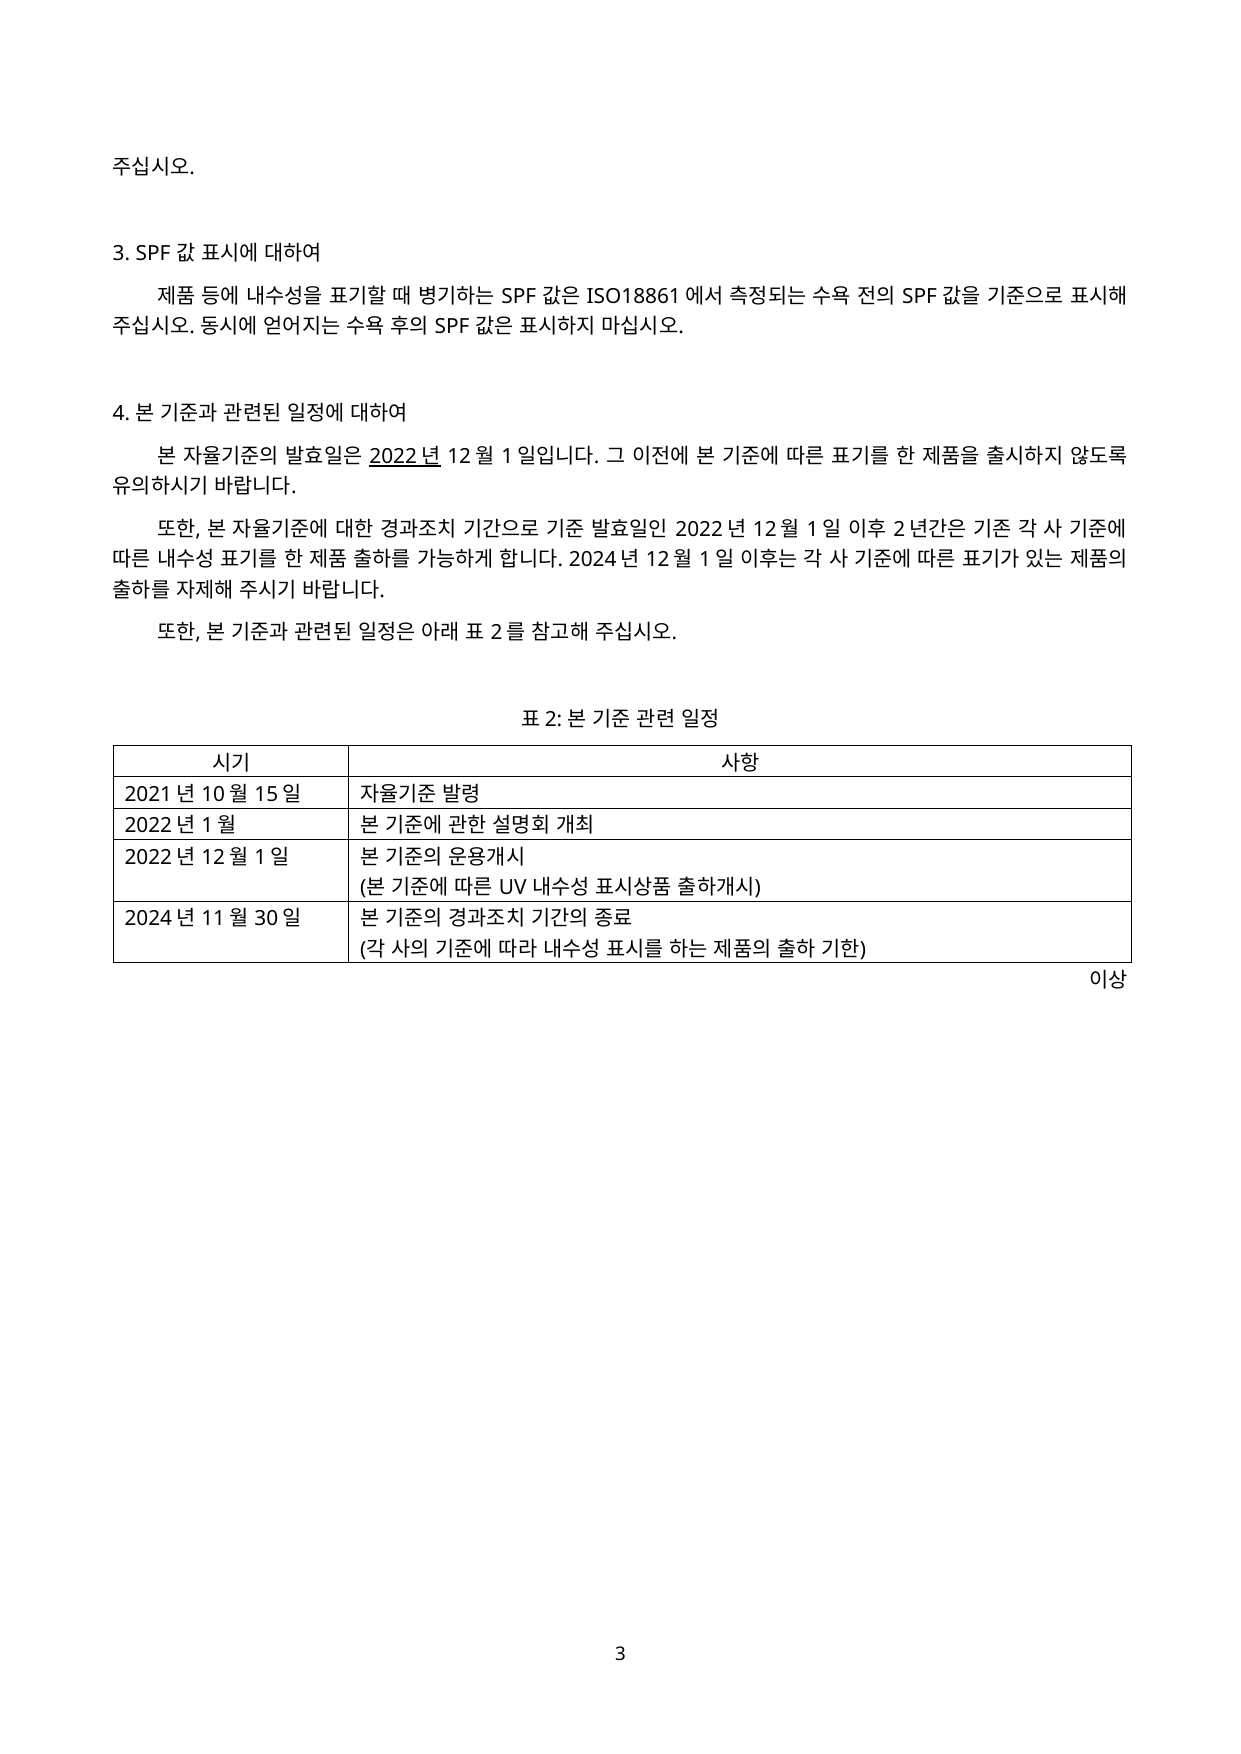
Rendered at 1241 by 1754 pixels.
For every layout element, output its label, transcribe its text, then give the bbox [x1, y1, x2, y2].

table_header 사항 [349, 746, 1131, 776]
text 3. SPF 값 표시에 대하여 [112, 237, 1128, 267]
table_cell 자율기준 발령 [349, 777, 1131, 808]
table_cell 본 기준의 운용개시 (본 기준에 따른 UV 내수성 표시상품 출하개시) [349, 840, 1131, 901]
text 이상 [112, 963, 1128, 993]
text 표2: 본 기준 관련 일정 [112, 702, 1128, 732]
table_cell 2022년 12월 1일 [114, 840, 348, 901]
text 또한, 본 기준과 관련된 일정은 아래 표 2를 참고해 주십시오. [112, 616, 1128, 646]
text 4. 본 기준과 관련된 일정에 대하여 [112, 396, 1128, 427]
table_cell 2022년 1월 [114, 809, 348, 839]
text 제품 등에 내수성을 표기할 때 병기하는 SPF 값은 ISO18861에서 측정되는 수욕 전의 SPF 값을 기준으로 표시해 주십시오. 동시에 얻어지는 수욕 후의 SPF 값은 표시하지 마십시오. [112, 279, 1128, 340]
text 또한, 본 자율기준에 대한 경과조치 기간으로 기준 발효일인 2022년 12월 1일 이후 2년간은 기존 각 사 기준에 따른 내수성 표기를 한 제품 출하를 가능하게 합니다. 2024년 12월 1일 이후는 각 사 기준에 따른 표기가 있는 제품의 출하를 자제해 주시기 바랍니다. [112, 512, 1128, 603]
table_cell 본 기준에 관한 설명회 개최 [349, 809, 1131, 839]
table_cell 본 기준의 경과조치 기간의 종료 (각 사의 기준에 따라 내수성 표시를 하는 제품의 출하 기한) [349, 902, 1131, 962]
table_cell 2021년 10월 15일 [114, 777, 348, 808]
table_cell 2024년 11월 30일 [114, 902, 348, 962]
table_header 시기 [114, 746, 348, 776]
text 본 자율기준의 발효일은 2022년 12월 1일입니다. 그 이전에 본 기준에 따른 표기를 한 제품을 출시하지 않도록 유의하시기 바랍니다. [112, 439, 1128, 500]
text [112, 150, 1128, 180]
